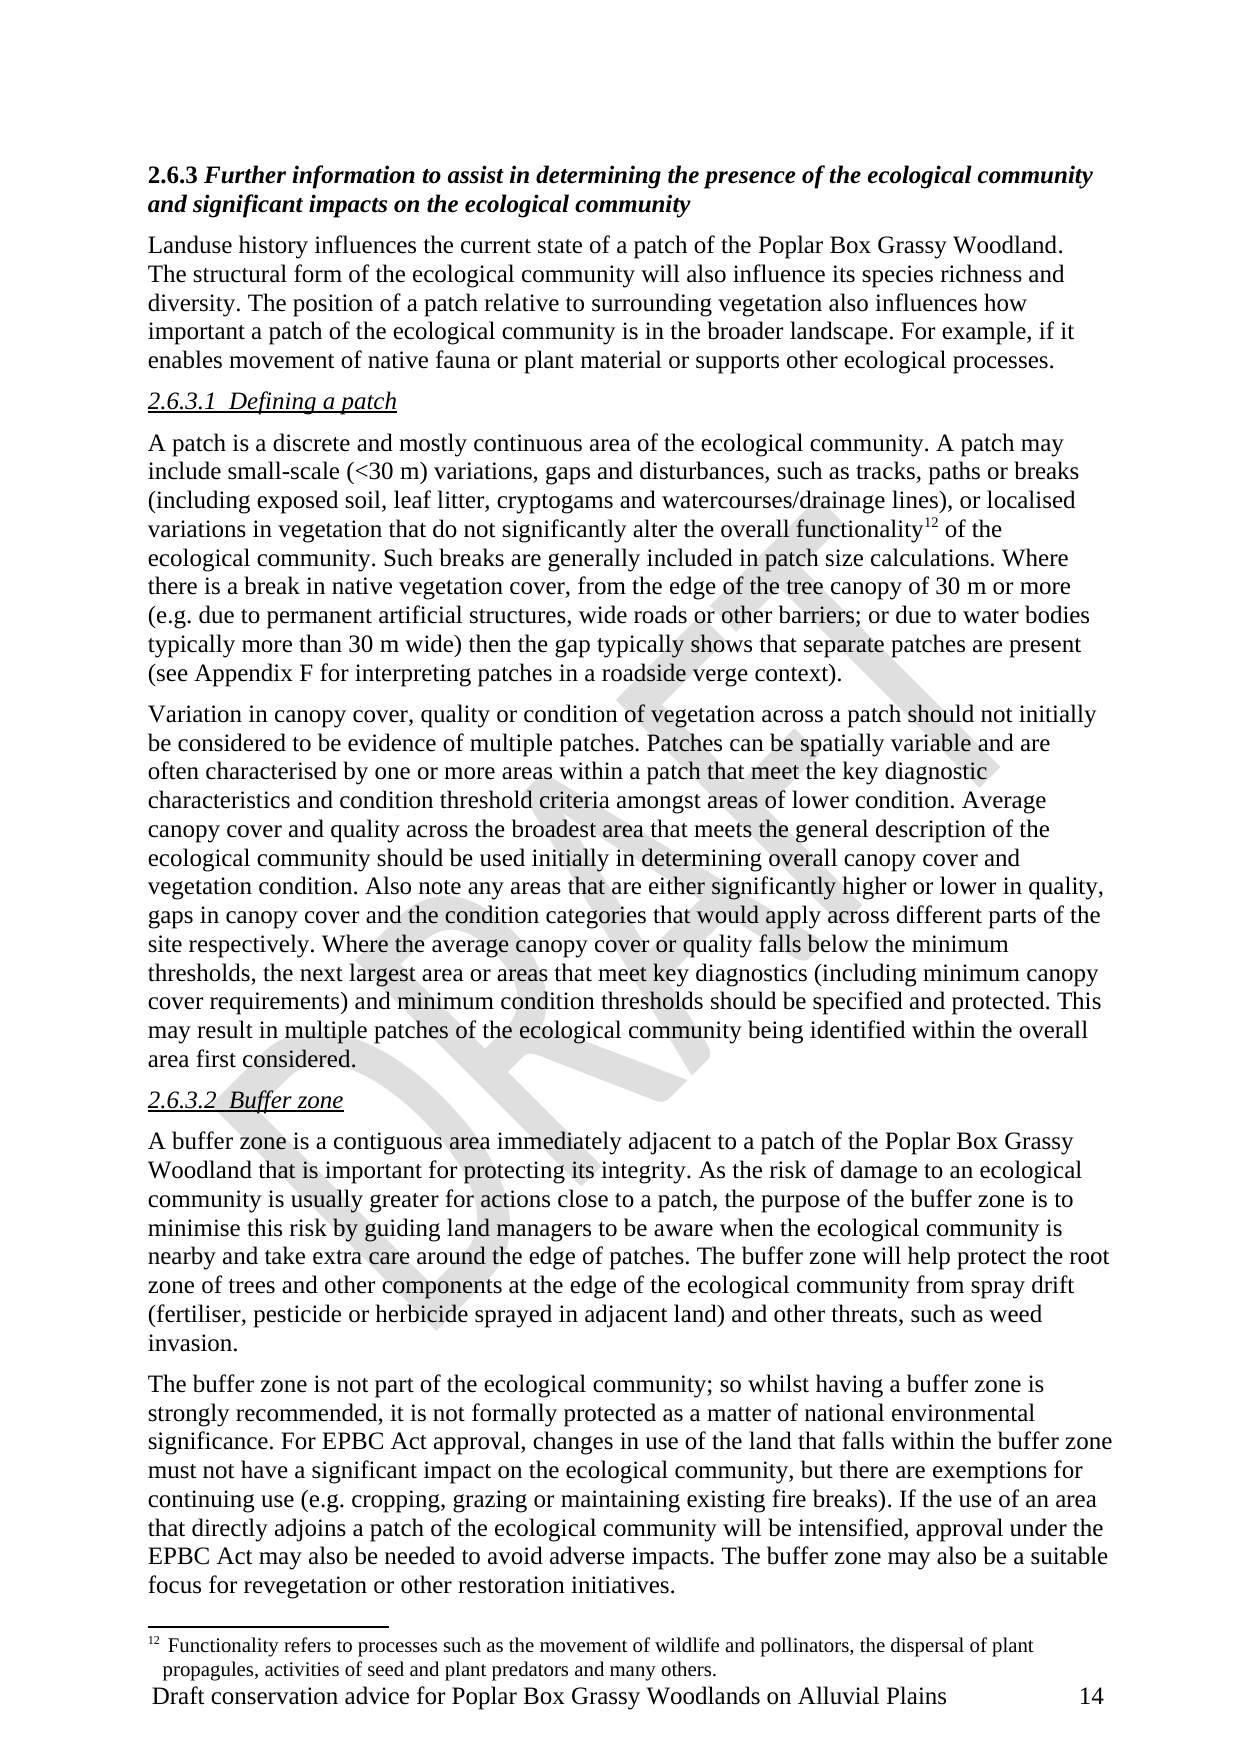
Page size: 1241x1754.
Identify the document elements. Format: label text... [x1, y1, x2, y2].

text 2.6.3 Further information to assist in determining the presence of the ecological community and significant impacts on the ecological community [148, 160, 1107, 218]
text Landuse history influences the current state of a patch of the Poplar Box Grassy Woodland. The structural form of the ecological community will also influence its species richness and diversity. The position of a patch relative to surrounding vegetation also influences how important a patch of the ecological community is in the broader landscape. For example, if it enables movement of native fauna or plant material or supports other ecological processes. [148, 230, 1107, 374]
text A patch is a discrete and mostly continuous area of the ecological community. A patch may include small-scale (<30 m) variations, gaps and disturbances, such as tracks, paths or breaks (including exposed soil, leaf litter, cryptogams and watercourses/drainage lines), or localised variations in vegetation that do not significantly alter the overall functionality of the ecological community. Such breaks are generally included in patch size calculations. Where there is a break in native vegetation cover, from the edge of the tree canopy of 30 m or more (e.g. due to permanent artificial structures, wide roads or other barriers; or due to water bodies typically more than 30 m wide) then the gap typically shows that separate patches are present (see Appendix F for interpreting patches in a roadside verge context). [148, 428, 1107, 686]
text Variation in canopy cover, quality or condition of vegetation across a patch should not initially be considered to be evidence of multiple patches. Patches can be spatially variable and are often characterised by one or more areas within a patch that meet the key diagnostic characteristics and condition threshold criteria amongst areas of lower condition. Average canopy cover and quality across the broadest area that meets the general description of the ecological community should be used initially in determining overall canopy cover and vegetation condition. Also note any areas that are either significantly higher or lower in quality, gaps in canopy cover and the condition categories that would apply across different parts of the site respectively. Where the average canopy cover or quality falls below the minimum thresholds, the next largest area or areas that meet key diagnostics (including minimum canopy cover requirements) and minimum condition thresholds should be specified and protected. This may result in multiple patches of the ecological community being identified within the overall area first considered. [148, 699, 1107, 1073]
text 2.6.3.1 Defining a patch [148, 386, 1107, 415]
text A buffer zone is a contiguous area immediately adjacent to a patch of the Poplar Box Grassy Woodland that is important for protecting its integrity. As the risk of damage to an ecological community is usually greater for actions close to a patch, the purpose of the buffer zone is to minimise this risk by guiding land managers to be aware when the ecological community is nearby and take extra care around the edge of patches. The buffer zone will help protect the root zone of trees and other components at the edge of the ecological community from spray drift (fertiliser, pesticide or herbicide sprayed in adjacent land) and other threats, such as weed invasion. [148, 1126, 1117, 1356]
text 2.6.3.2 Buffer zone [148, 1085, 1117, 1114]
text The buffer zone is not part of the ecological community; so whilst having a buffer zone is strongly recommended, it is not formally protected as a matter of national environmental significance. For EPBC Act approval, changes in use of the land that falls within the buffer zone must not have a significant impact on the ecological community, but there are exemptions for continuing use (e.g. cropping, grazing or maintaining existing fire breaks). If the use of an area that directly adjoins a patch of the ecological community will be intensified, approval under the EPBC Act may also be needed to avoid adverse impacts. The buffer zone may also be a suitable focus for revegetation or other restoration initiatives. [148, 1369, 1117, 1599]
